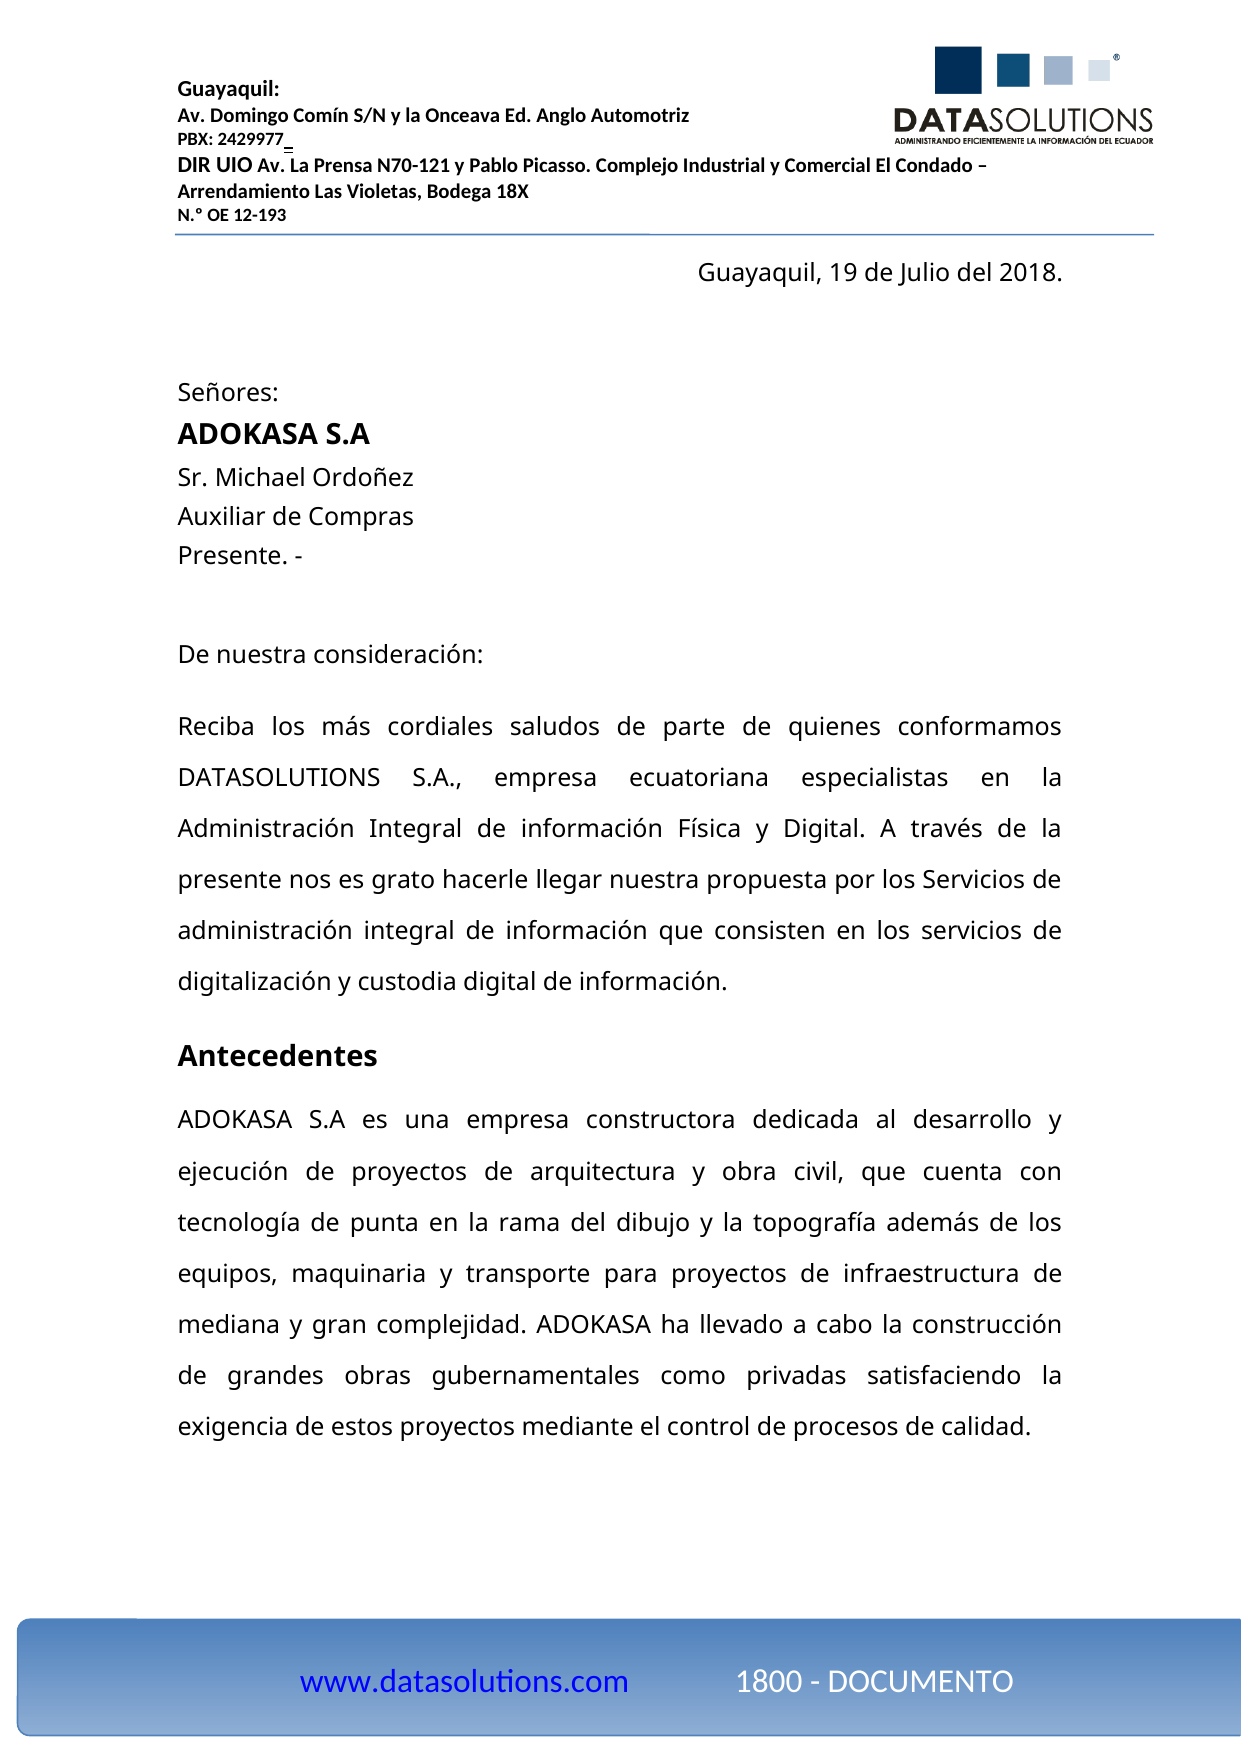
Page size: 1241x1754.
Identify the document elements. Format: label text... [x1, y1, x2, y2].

text Sr. Michael Ordoñez [177, 459, 1063, 493]
text De nuestra consideración: [177, 637, 1063, 671]
text Reciba los más cordiales saludos de parte de quienes conformamos DATASOLUTIONS S.A., empresa ecuatoriana especialistas en la Administración Integral de información Física y Digital. A través de la presente nos es grato hacerle llegar nuestra propuesta por los Servicios de administración integral de información que consisten en los servicios de digitalización y custodia digital de información. [177, 709, 1063, 998]
text ADOKASA S.A es una empresa constructora dedicada al desarrollo y ejecución de proyectos de arquitectura y obra civil, que cuenta con tecnología de punta en la rama del dibujo y la topografía además de los equipos, maquinaria y transporte para proyectos de infraestructura de mediana y gran complejidad. ADOKASA ha llevado a cabo la construcción de grandes obras gubernamentales como privadas satisfaciendo la exigencia de estos proyectos mediante el control de procesos de calidad. [177, 1102, 1063, 1442]
text Auxiliar de Compras [177, 498, 1063, 532]
text Señores: [177, 374, 1063, 408]
text Presente. - [177, 538, 1063, 572]
text ADOKASA S.A [177, 414, 1063, 453]
picture [892, 42, 1155, 148]
text Antecedentes [177, 1036, 1063, 1075]
text Guayaquil, 19 de Julio del 2018. [177, 254, 1063, 288]
